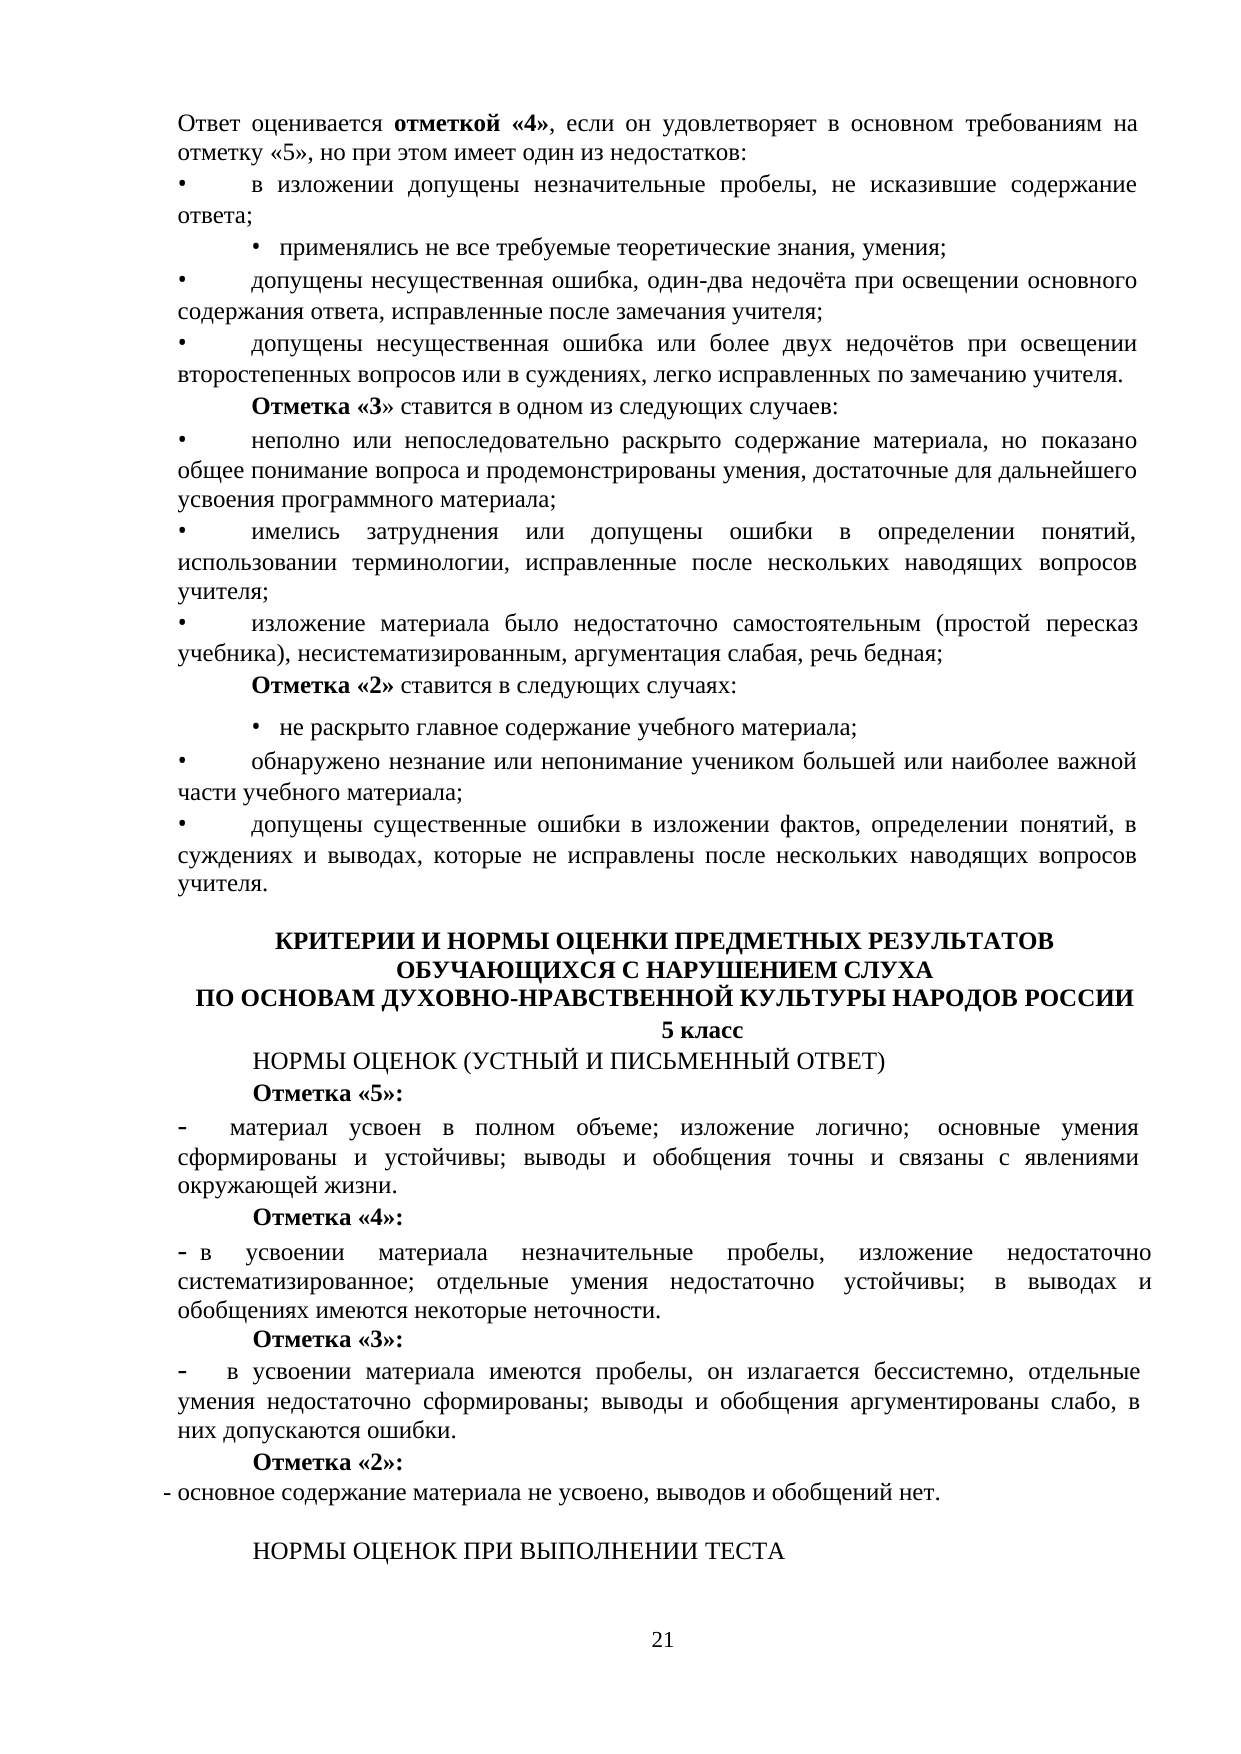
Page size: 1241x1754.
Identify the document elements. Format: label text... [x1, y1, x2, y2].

list не раскрыто главное содержание учебного материала; [251, 708, 1196, 742]
text НОРМЫ ОЦЕНОК ПРИ ВЫПОЛНЕНИИ ТЕСТА [252, 1536, 1196, 1564]
text Отметка «3» ставится в одном из следующих случаев: [251, 388, 1196, 421]
subtitle Отметка «2»: [252, 1443, 1196, 1477]
list изложение материала было недостаточно самостоятельным (простой пересказ учебника), несистематизированным, аргументация слабая, речь бедная; [177, 604, 1138, 667]
text Ответ оценивается отметкой «4», если он удовлетворяет в основном требованиям на отметку «5», но при этом имеет один из недостатков: [177, 108, 1138, 166]
subtitle Отметка «4»: [252, 1199, 1196, 1233]
list в изложении допущены незначительные пробелы, не исказившие содержание ответа; [177, 166, 1137, 229]
text - основное содержание материала не усвоено, выводов и обобщений нет. [163, 1477, 1196, 1506]
subtitle КРИТЕРИИ И НОРМЫ ОЦЕНКИ ПРЕДМЕТНЫХ РЕЗУЛЬТАТОВ ОБУЧАЮЩИХСЯ С НАРУШЕНИЕМ СЛУХА [209, 926, 1120, 983]
list материал усвоен в полном объеме; изложение логично; основные умения сформированы и устойчивы; выводы и обобщения точны и связаны с явлениями окружающей жизни. [177, 1108, 1139, 1199]
list в усвоении материала незначительные пробелы, изложение недостаточно систематизированное; отдельные умения недостаточно устойчивы; в выводах и обобщениях имеются некоторые неточности. [177, 1233, 1152, 1324]
list допущены несущественная ошибка, один-два недочёта при освещении основного содержания ответа, исправленные после замечания учителя; [177, 262, 1137, 325]
list обнаружено незнание или непонимание учеником большей или наиболее важной части учебного материала; [177, 743, 1137, 806]
subtitle 5 класс [285, 1012, 1120, 1046]
list в усвоении материала имеются пробелы, он излагается бессистемно, отдельные умения недостаточно сформированы; выводы и обобщения аргументированы слабо, в них допускаются ошибки. [177, 1352, 1141, 1443]
text ПО ОСНОВАМ ДУХОВНО-НРАВСТВЕННОЙ КУЛЬТУРЫ НАРОДОВ РОССИИ [184, 983, 1145, 1012]
subtitle Отметка «3»: [252, 1324, 1196, 1352]
list допущены существенные ошибки в изложении фактов, определении понятий, в суждениях и выводах, которые не исправлены после нескольких наводящих вопросов учителя. [177, 806, 1137, 897]
subtitle Отметка «5»: [252, 1074, 1196, 1108]
text Отметка «2» ставится в следующих случаях: [251, 667, 1196, 701]
list допущены несущественная ошибка или более двух недочётов при освещении второстепенных вопросов или в суждениях, легко исправленных по замечанию учителя. [177, 325, 1137, 388]
text НОРМЫ ОЦЕНОК (УСТНЫЙ И ПИСЬМЕННЫЙ ОТВЕТ) [252, 1046, 1196, 1074]
list применялись не все требуемые теоретические знания, умения; [251, 229, 1196, 262]
list неполно или непоследовательно раскрыто содержание материала, но показано общее понимание вопроса и продемонстрированы умения, достаточные для дальнейшего усвоения программного материала; [177, 421, 1137, 513]
list имелись затруднения или допущены ошибки в определении понятий, использовании терминологии, исправленные после нескольких наводящих вопросов учителя; [177, 513, 1137, 604]
